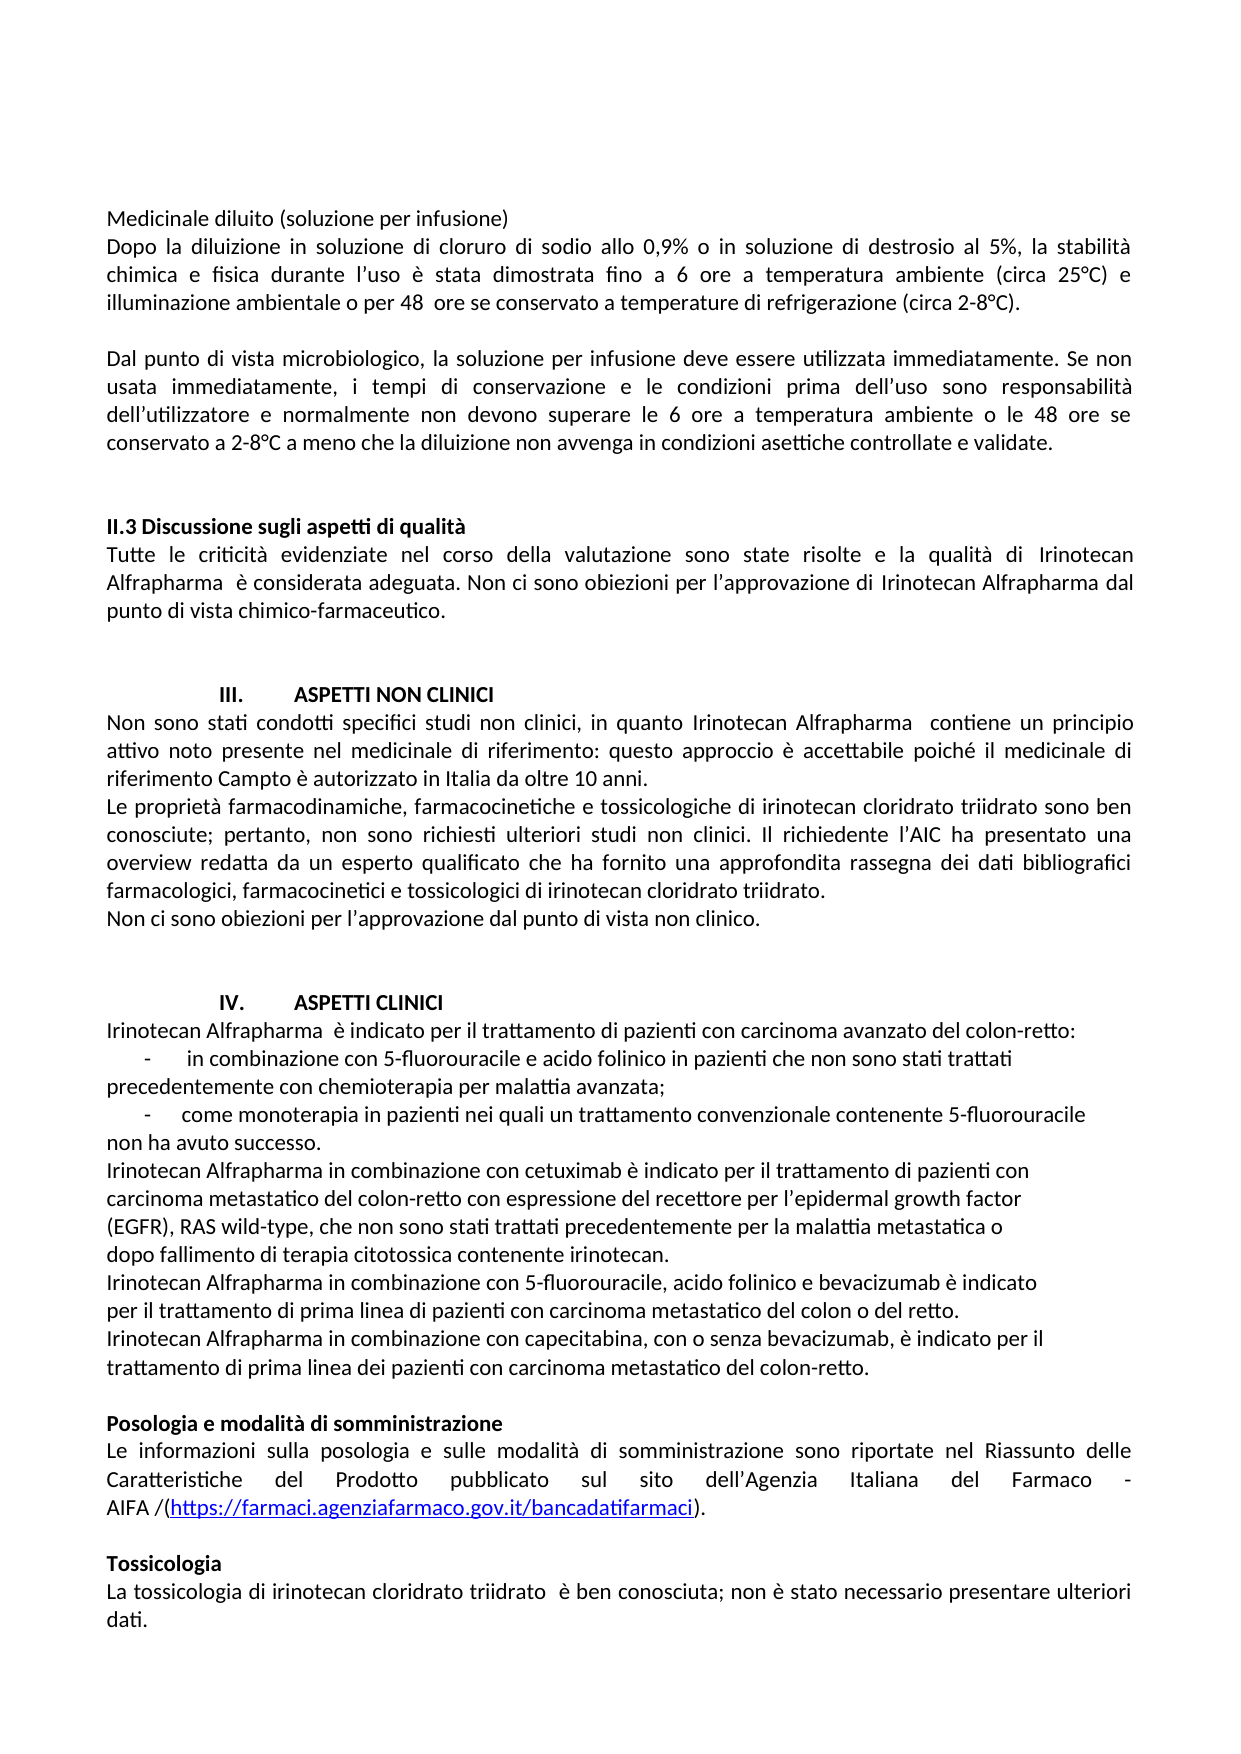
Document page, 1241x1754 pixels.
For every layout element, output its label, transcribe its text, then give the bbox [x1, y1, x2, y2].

text Non sono stati condotti specifici studi non clinici, in quanto Irinotecan Alfrapharma contiene un principio attivo noto presente nel medicinale di riferimento: questo approccio è accettabile poiché il medicinale di riferimento Campto è autorizzato in Italia da oltre 10 anni. [106, 708, 1134, 792]
list ASPETTI NON CLINICI [219, 680, 1134, 708]
text per il trattamento di prima linea di pazienti con carcinoma metastatico del colon o del retto. [106, 1297, 1134, 1324]
text Irinotecan Alfrapharma in combinazione con cetuximab è indicato per il trattamento di pazienti con [106, 1156, 1134, 1184]
text Le proprietà farmacodinamiche, farmacocinetiche e tossicologiche di irinotecan cloridrato triidrato sono ben conosciute; pertanto, non sono richiesti ulteriori studi non clinici. Il richiedente l’AIC ha presentato una overview redatta da un esperto qualificato che ha fornito una approfondita rassegna dei dati bibliografici farmacologici, farmacocinetici e tossicologici di irinotecan cloridrato triidrato. [106, 792, 1134, 904]
text non ha avuto successo. [106, 1128, 1134, 1156]
list ASPETTI CLINICI [219, 988, 1134, 1016]
text (EGFR), RAS wild-type, che non sono stati trattati precedentemente per la malattia metastatica o [106, 1212, 1134, 1241]
text carcinoma metastatico del colon-retto con espressione del recettore per l’epidermal growth factor [106, 1184, 1134, 1212]
text Posologia e modalità di somministrazione [106, 1409, 1133, 1437]
text dopo fallimento di terapia citotossica contenente irinotecan. [106, 1241, 1134, 1268]
text Irinotecan Alfrapharma è indicato per il trattamento di pazienti con carcinoma avanzato del colon-retto: [106, 1016, 1134, 1044]
text trattamento di prima linea dei pazienti con carcinoma metastatico del colon-retto. [106, 1353, 1134, 1381]
list come monoterapia in pazienti nei quali un trattamento convenzionale contenente 5-fluorouracile [144, 1100, 1134, 1128]
list in combinazione con 5-fluorouracile e acido folinico in pazienti che non sono stati trattati [144, 1044, 1134, 1072]
text La tossicologia di irinotecan cloridrato triidrato è ben conosciuta; non è stato necessario presentare ulteriori dati. [106, 1577, 1133, 1633]
text Dopo la diluizione in soluzione di cloruro di sodio allo 0,9% o in soluzione di destrosio al 5%, la stabilità chimica e fisica durante l’uso è stata dimostrata fino a 6 ore a temperatura ambiente (circa 25°C) e illuminazione ambientale o per 48 ore se conservato a temperature di refrigerazione (circa 2-8°C). [106, 232, 1134, 316]
text Tossicologia [106, 1549, 1133, 1577]
text Dal punto di vista microbiologico, la soluzione per infusione deve essere utilizzata immediatamente. Se non usata immediatamente, i tempi di conservazione e le condizioni prima dell’uso sono responsabilità dell’utilizzatore e normalmente non devono superare le 6 ore a temperatura ambiente o le 48 ore se conservato a 2-8°C a meno che la diluizione non avvenga in condizioni asettiche controllate e validate. [106, 344, 1134, 456]
text Irinotecan Alfrapharma in combinazione con capecitabina, con o senza bevacizumab, è indicato per il [106, 1324, 1134, 1353]
text Tutte le criticità evidenziate nel corso della valutazione sono state risolte e la qualità di Irinotecan Alfrapharma è considerata adeguata. Non ci sono obiezioni per l’approvazione di Irinotecan Alfrapharma dal punto di vista chimico-farmaceutico. [106, 540, 1134, 624]
text Medicinale diluito (soluzione per infusione) [106, 204, 1134, 232]
text Le informazioni sulla posologia e sulle modalità di somministrazione sono riportate nel Riassunto delle Caratteristiche del Prodotto pubblicato sul sito dell’Agenzia Italiana del Farmaco - AIFA /(https://farmaci.agenziafarmaco.gov.it/bancadatifarmaci). [106, 1437, 1133, 1521]
text II.3 Discussione sugli aspetti di qualità [106, 512, 1134, 540]
text Non ci sono obiezioni per l’approvazione dal punto di vista non clinico. [106, 904, 1134, 932]
text Irinotecan Alfrapharma in combinazione con 5-fluorouracile, acido folinico e bevacizumab è indicato [106, 1268, 1134, 1297]
text precedentemente con chemioterapia per malattia avanzata; [106, 1072, 1134, 1100]
